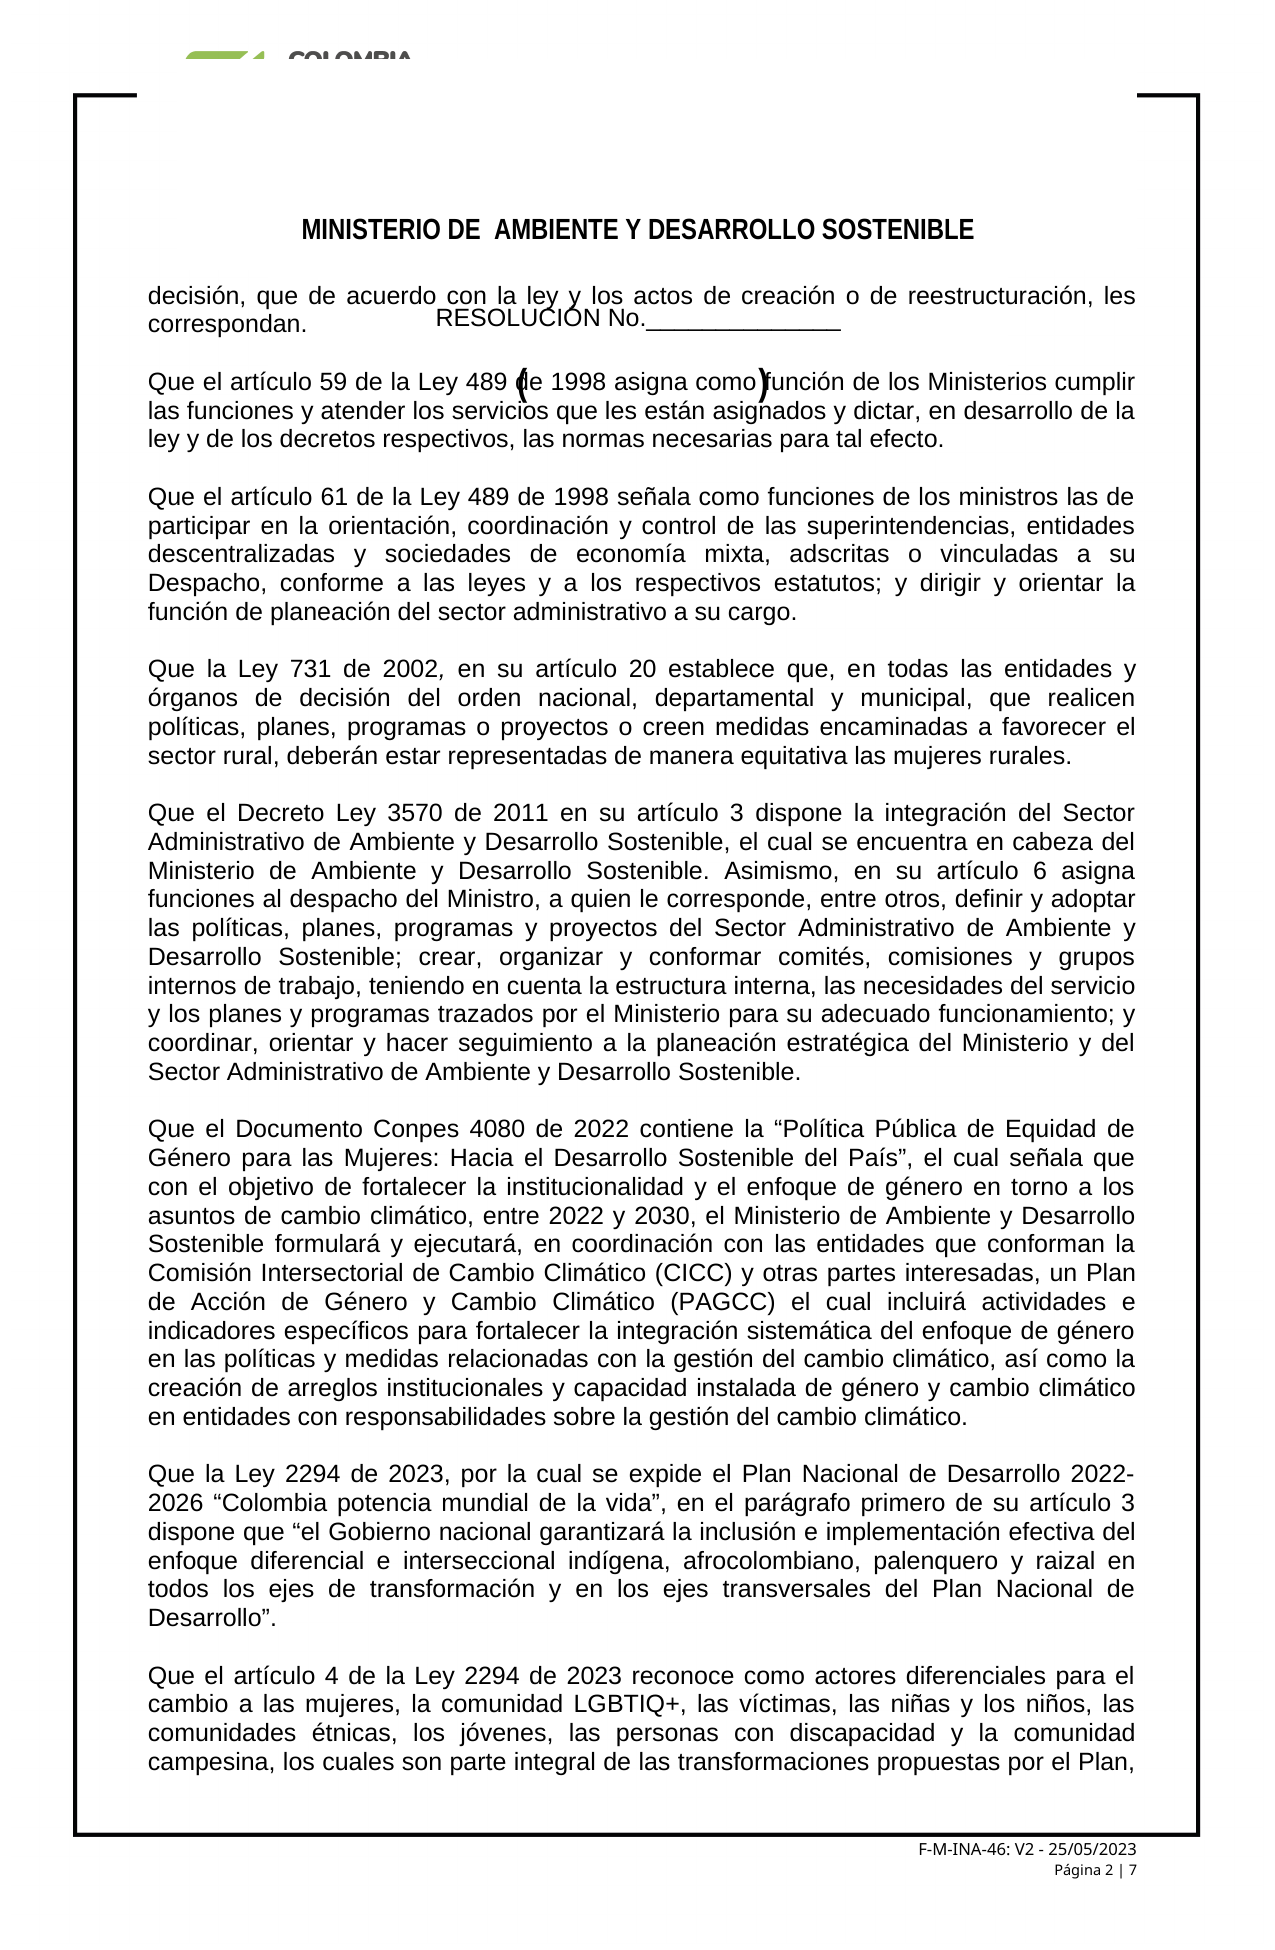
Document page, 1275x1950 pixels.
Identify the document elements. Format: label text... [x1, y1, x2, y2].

picture [11, 0, 1264, 1944]
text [148, 1661, 1137, 1776]
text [148, 281, 1137, 338]
text Que la Ley 731 de 2002, en su artículo 20 establece que, en todas las entidades y órganos de decisión del orden nacional, departamental y municipal, que realicen políticas, planes, programas o proyectos o creen medidas encaminadas a favorecer el sector rural, deberán estar representadas de manera equitativa las mujeres rurales. [148, 654, 1137, 769]
text Que el artículo 61 de la Ley 489 de 1998 señala como funciones de los ministros las de participar en la orientación, coordinación y control de las superintendencias, entidades descentralizadas y sociedades de economía mixta, adscritas o vinculadas a su Despacho, conforme a las leyes y a los respectivos estatutos; y dirigir y orientar la función de planeación del sector administrativo a su cargo. [148, 482, 1137, 626]
text Que el Decreto Ley 3570 de 2011 en su artículo 3 dispone la integración del Sector Administrativo de Ambiente y Desarrollo Sostenible, el cual se encuentra en cabeza del Ministerio de Ambiente y Desarrollo Sostenible. Asimismo, en su artículo 6 asigna funciones al despacho del Ministro, a quien le corresponde, entre otros, definir y adoptar las políticas, planes, programas y proyectos del Sector Administrativo de Ambiente y Desarrollo Sostenible; crear, organizar y conformar comités, comisiones y grupos internos de trabajo, teniendo en cuenta la estructura interna, las necesidades del servicio y los planes y programas trazados por el Ministerio para su adecuado funcionamiento; y coordinar, orientar y hacer seguimiento a la planeación estratégica del Ministerio y del Sector Administrativo de Ambiente y Desarrollo Sostenible. [148, 798, 1137, 1086]
text Que el Documento Conpes 4080 de 2022 contiene la “Política Pública de Equidad de Género para las Mujeres: Hacia el Desarrollo Sostenible del País”, el cual señala que con el objetivo de fortalecer la institucionalidad y el enfoque de género en torno a los asuntos de cambio climático, entre 2022 y 2030, el Ministerio de Ambiente y Desarrollo Sostenible formulará y ejecutará, en coordinación con las entidades que conforman la Comisión Intersectorial de Cambio Climático (CICC) y otras partes interesadas, un Plan de Acción de Género y Cambio Climático (PAGCC) el cual incluirá actividades e indicadores específicos para fortalecer la integración sistemática del enfoque de género en las políticas y medidas relacionadas con la gestión del cambio climático, así como la creación de arreglos institucionales y capacidad instalada de género y cambio climático en entidades con responsabilidades sobre la gestión del cambio climático. [148, 1114, 1137, 1431]
text Que el artículo 59 de la Ley 489 de 1998 asigna como función de los Ministerios cumplir las funciones y atender los servicios que les están asignados y dictar, en desarrollo de la ley y de los decretos respectivos, las normas necesarias para tal efecto. [148, 367, 1137, 453]
text Que la Ley 2294 de 2023, por la cual se expide el Plan Nacional de Desarrollo 2022-2026 “Colombia potencia mundial de la vida”, en el parágrafo primero de su artículo 3 dispone que “el Gobierno nacional garantizará la inclusión e implementación efectiva del enfoque diferencial e interseccional indígena, afrocolombiano, palenquero y raizal en todos los ejes de transformación y en los ejes transversales del Plan Nacional de Desarrollo”. [148, 1459, 1137, 1632]
